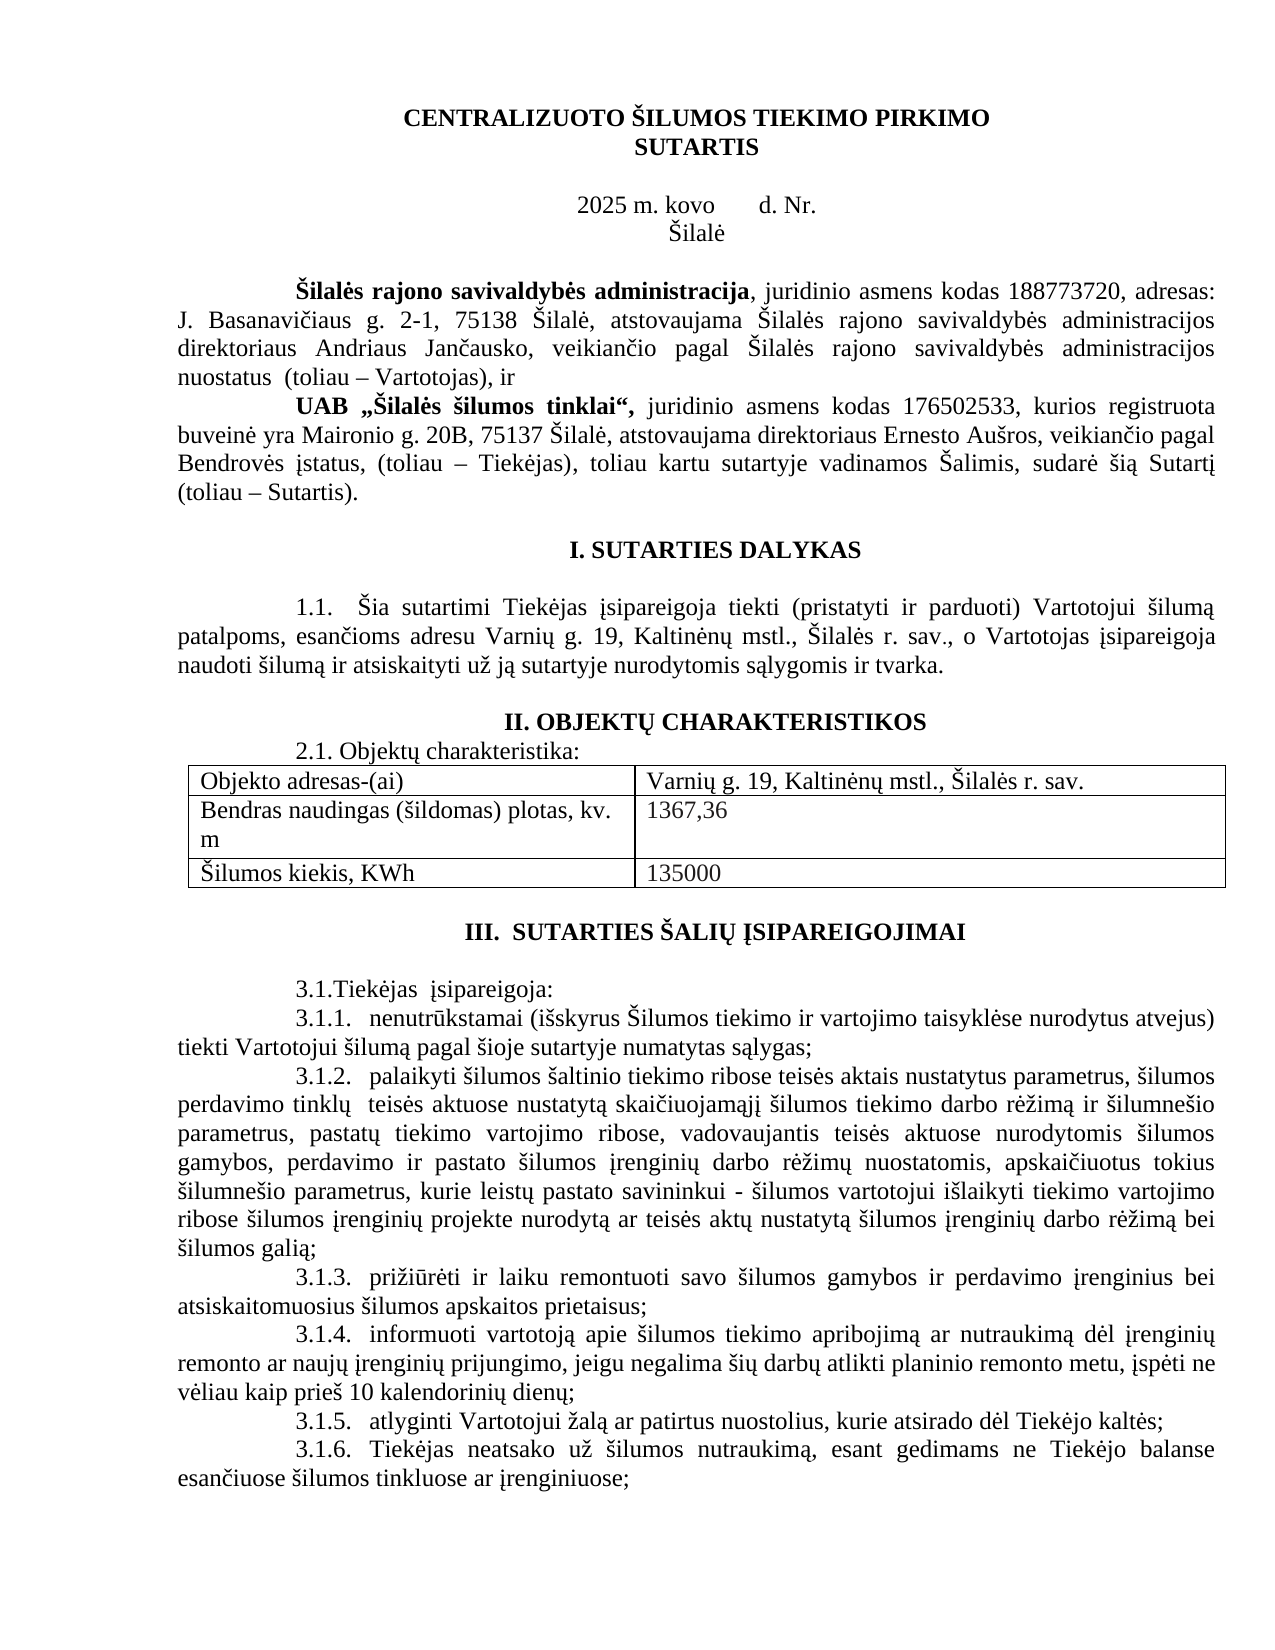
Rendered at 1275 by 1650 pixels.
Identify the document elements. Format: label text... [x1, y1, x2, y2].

list palaikyti šilumos šaltinio tiekimo ribose teisės aktais nustatytus parametrus, šilumos perdavimo tinklų teisės aktuose nustatytą skaičiuojamąjį šilumos tiekimo darbo rėžimą ir šilumnešio parametrus, pastatų tiekimo vartojimo ribose, vadovaujantis teisės aktuose nurodytomis šilumos gamybos, perdavimo ir pastato šilumos įrenginių darbo rėžimų nuostatomis, apskaičiuotus tokius šilumnešio parametrus, kurie leistų pastato savininkui - šilumos vartotojui išlaikyti tiekimo vartojimo ribose šilumos įrenginių projekte nurodytą ar teisės aktų nustatytą šilumos įrenginių darbo rėžimą bei šilumos galią; [177, 1061, 1216, 1262]
text 2.1. Objektų charakteristika: [177, 736, 1216, 765]
text I. SUTARTIES DALYKAS [215, 535, 1216, 563]
subtitle CENTRALIZUOTO ŠILUMOS TIEKIMO PIRKIMO [177, 103, 1216, 132]
list informuoti vartotoją apie šilumos tiekimo apribojimą ar nutraukimą dėl įrenginių remonto ar naujų įrenginių prijungimo, jeigu negalima šių darbų atlikti planinio remonto metu, įspėti ne vėliau kaip prieš 10 kalendorinių dienų; [177, 1319, 1216, 1406]
table_header Objekto adresas-(ai) [189, 766, 634, 794]
table_header Varnių g. 19, Kaltinėnų mstl., Šilalės r. sav. [636, 766, 1225, 794]
list nenutrūkstamai (išskyrus Šilumos tiekimo ir vartojimo taisyklėse nurodytus atvejus) tiekti Vartotojui šilumą pagal šioje sutartyje numatytas sąlygas; [177, 1003, 1216, 1061]
text III. SUTARTIES ŠALIŲ ĮSIPAREIGOJIMAI [215, 917, 1216, 946]
text 2025 m. kovo d. Nr. [177, 190, 1216, 218]
table_cell Šilumos kiekis, KWh [189, 859, 634, 887]
table_cell Bendras naudingas (šildomas) plotas, kv. m [189, 796, 634, 857]
table_cell 135000 [636, 859, 1225, 887]
text Šilalės rajono savivaldybės administracija, juridinio asmens kodas 188773720, adresas: J. Basanavičiaus g. 2-1, 75138 Šilalė, atstovaujama Šilalės rajono savivaldybės administracijos direktoriaus Andriaus Jančausko, veikiančio pagal Šilalės rajono savivaldybės administracijos nuostatus (toliau – Vartotojas), ir [177, 276, 1216, 391]
list Tiekėjas neatsako už šilumos nutraukimą, esant gedimams ne Tiekėjo balanse esančiuose šilumos tinkluose ar įrenginiuose; [177, 1434, 1216, 1492]
list atlyginti Vartotojui žalą ar patirtus nuostolius, kurie atsirado dėl Tiekėjo kaltės; [177, 1406, 1216, 1434]
text II. OBJEKTŲ CHARAKTERISTIKOS [215, 707, 1216, 736]
text 1.1. Šia sutartimi Tiekėjas įsipareigoja tiekti (pristatyti ir parduoti) Vartotojui šilumą patalpoms, esančioms adresu Varnių g. 19, Kaltinėnų mstl., Šilalės r. sav., o Vartotojas įsipareigoja naudoti šilumą ir atsiskaityti už ją sutartyje nurodytomis sąlygomis ir tvarka. [177, 592, 1216, 678]
table_cell 1367,36 [636, 796, 1225, 857]
text UAB „Šilalės šilumos tinklai“, juridinio asmens kodas 176502533, kurios registruota buveinė yra Maironio g. 20B, 75137 Šilalė, atstovaujama direktoriaus Ernesto Aušros, veikiančio pagal Bendrovės įstatus, (toliau – Tiekėjas), toliau kartu sutartyje vadinamos Šalimis, sudarė šią Sutartį (toliau – Sutartis). [177, 391, 1216, 506]
text 3.1.Tiekėjas įsipareigoja: [177, 974, 1216, 1003]
text Šilalė [177, 218, 1216, 247]
subtitle SUTARTIS [177, 132, 1216, 161]
list prižiūrėti ir laiku remontuoti savo šilumos gamybos ir perdavimo įrenginius bei atsiskaitomuosius šilumos apskaitos prietaisus; [177, 1262, 1216, 1319]
